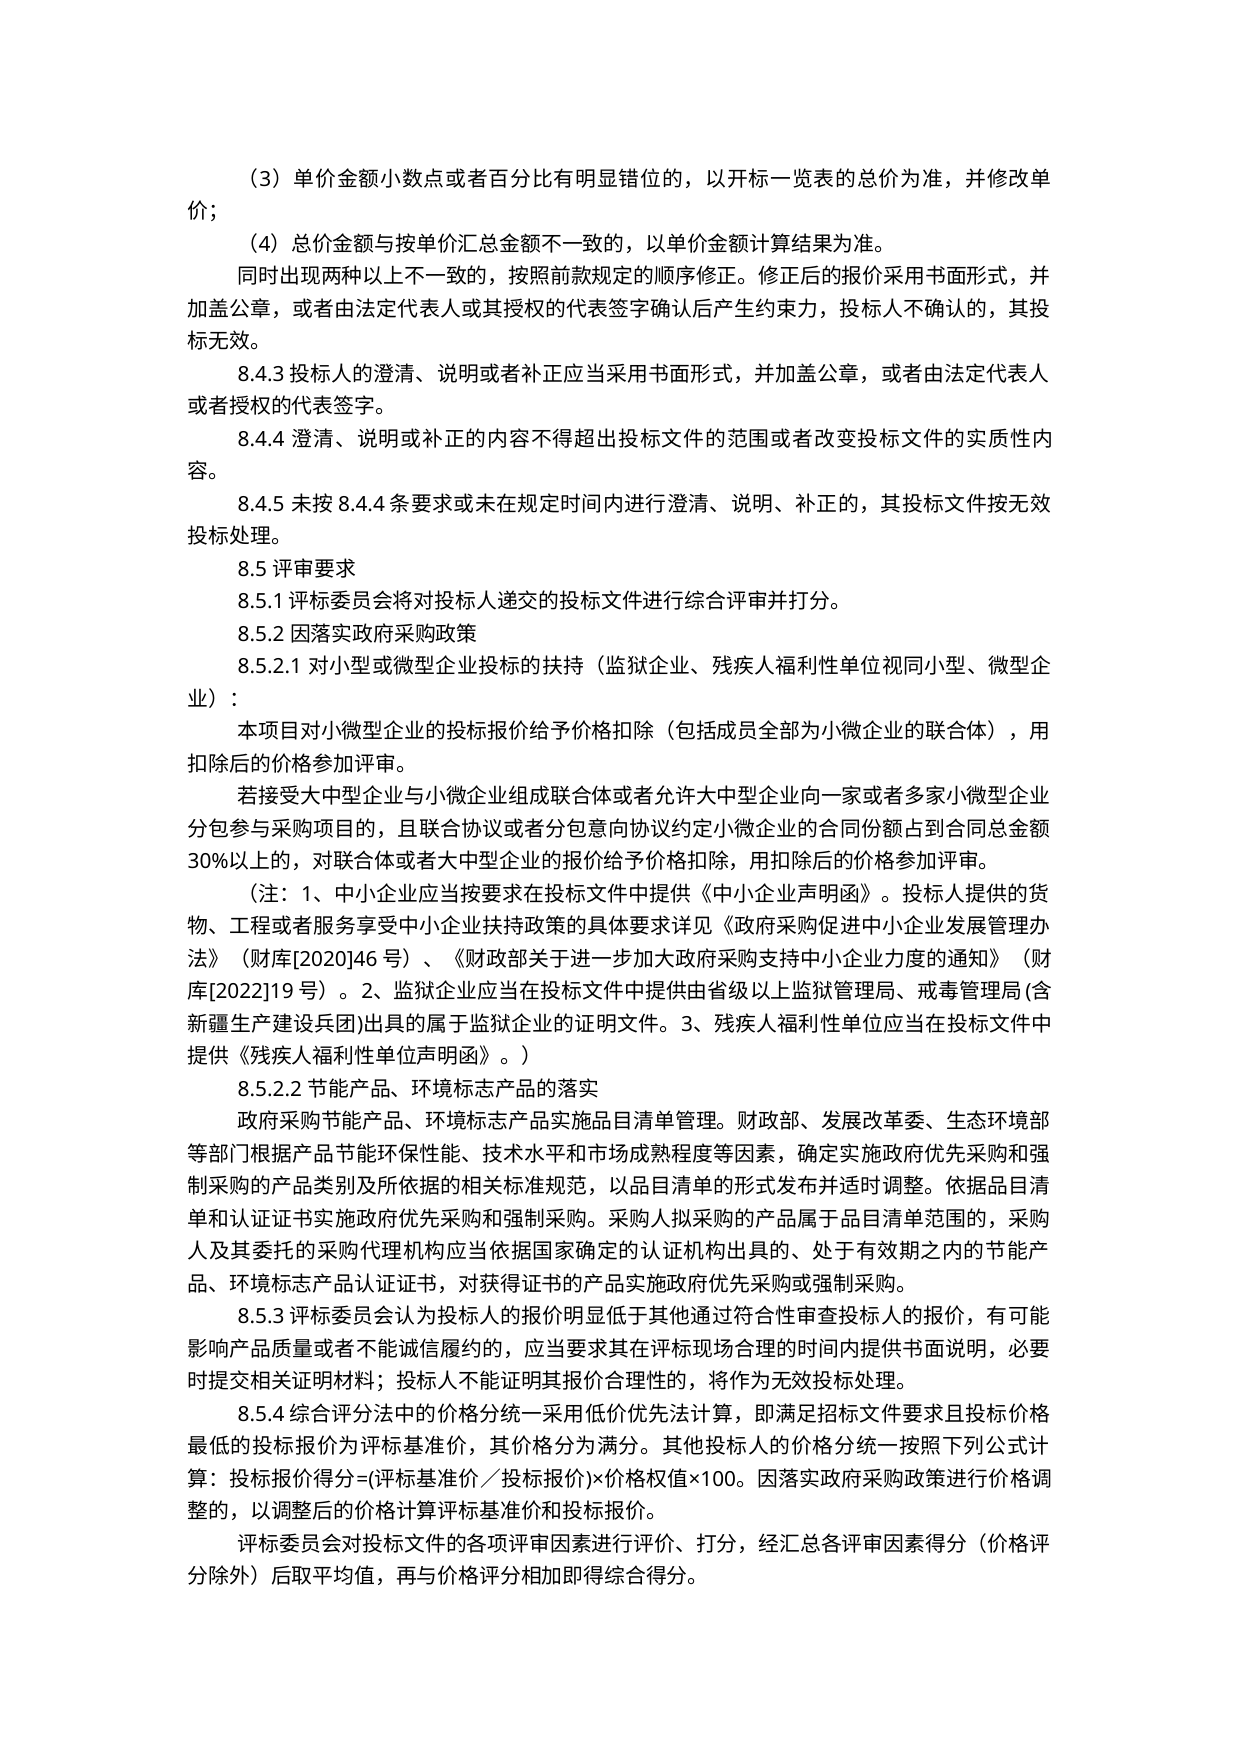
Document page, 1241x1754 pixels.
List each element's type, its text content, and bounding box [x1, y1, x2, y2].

text （4）总价金额与按单价汇总金额不一致的，以单价金额计算结果为准。 [187, 227, 1053, 259]
text 8.5.2.2 节能产品、环境标志产品的落实 [187, 1072, 1053, 1104]
text 8.5.1评标委员会将对投标人递交的投标文件进行综合评审并打分。 [187, 584, 1053, 617]
text 同时出现两种以上不一致的，按照前款规定的顺序修正。修正后的报价采用书面形式，并加盖公章，或者由法定代表人或其授权的代表签字确认后产生约束力，投标人不确认的，其投标无效。 [187, 259, 1053, 357]
text 8.4.3投标人的澄清、说明或者补正应当采用书面形式，并加盖公章，或者由法定代表人或者授权的代表签字。 [187, 357, 1053, 422]
text 8.4.4 澄清、说明或补正的内容不得超出投标文件的范围或者改变投标文件的实质性内容。 [187, 422, 1053, 487]
text 评标委员会对投标文件的各项评审因素进行评价、打分，经汇总各评审因素得分（价格评分除外）后取平均值，再与价格评分相加即得综合得分。 [187, 1527, 1053, 1592]
text 政府采购节能产品、环境标志产品实施品目清单管理。财政部、发展改革委、生态环境部等部门根据产品节能环保性能、技术水平和市场成熟程度等因素，确定实施政府优先采购和强制采购的产品类别及所依据的相关标准规范，以品目清单的形式发布并适时调整。依据品目清单和认证证书实施政府优先采购和强制采购。采购人拟采购的产品属于品目清单范围的，采购人及其委托的采购代理机构应当依据国家确定的认证机构出具的、处于有效期之内的节能产品、环境标志产品认证证书，对获得证书的产品实施政府优先采购或强制采购。 [187, 1104, 1053, 1299]
text 8.5.2 因落实政府采购政策 [187, 617, 1053, 649]
text 8.5.2.1 对小型或微型企业投标的扶持（监狱企业、残疾人福利性单位视同小型、微型企业）： [187, 649, 1053, 714]
text 若接受大中型企业与小微企业组成联合体或者允许大中型企业向一家或者多家小微型企业分包参与采购项目的，且联合协议或者分包意向协议约定小微企业的合同份额占到合同总金额30%以上的，对联合体或者大中型企业的报价给予价格扣除，用扣除后的价格参加评审。 [187, 779, 1053, 877]
text 8.5.4综合评分法中的价格分统一采用低价优先法计算，即满足招标文件要求且投标价格最低的投标报价为评标基准价，其价格分为满分。其他投标人的价格分统一按照下列公式计算：投标报价得分=(评标基准价／投标报价)×价格权值×100。因落实政府采购政策进行价格调整的，以调整后的价格计算评标基准价和投标报价。 [187, 1397, 1053, 1527]
text （3）单价金额小数点或者百分比有明显错位的，以开标一览表的总价为准，并修改单价； [187, 162, 1053, 227]
text 8.5.3评标委员会认为投标人的报价明显低于其他通过符合性审查投标人的报价，有可能影响产品质量或者不能诚信履约的，应当要求其在评标现场合理的时间内提供书面说明，必要时提交相关证明材料；投标人不能证明其报价合理性的，将作为无效投标处理。 [187, 1299, 1053, 1397]
text 本项目对小微型企业的投标报价给予价格扣除（包括成员全部为小微企业的联合体），用扣除后的价格参加评审。 [187, 714, 1053, 779]
text 8.5 评审要求 [187, 552, 1053, 584]
text 8.4.5 未按8.4.4条要求或未在规定时间内进行澄清、说明、补正的，其投标文件按无效投标处理。 [187, 487, 1053, 552]
text （注：1、中小企业应当按要求在投标文件中提供《中小企业声明函》。投标人提供的货物、工程或者服务享受中小企业扶持政策的具体要求详见《政府采购促进中小企业发展管理办法》（财库[2020]46号）、《财政部关于进一步加大政府采购支持中小企业力度的通知》（财库[2022]19号）。2、监狱企业应当在投标文件中提供由省级以上监狱管理局、戒毒管理局(含新疆生产建设兵团)出具的属于监狱企业的证明文件。3、残疾人福利性单位应当在投标文件中提供《残疾人福利性单位声明函》。） [187, 877, 1053, 1072]
